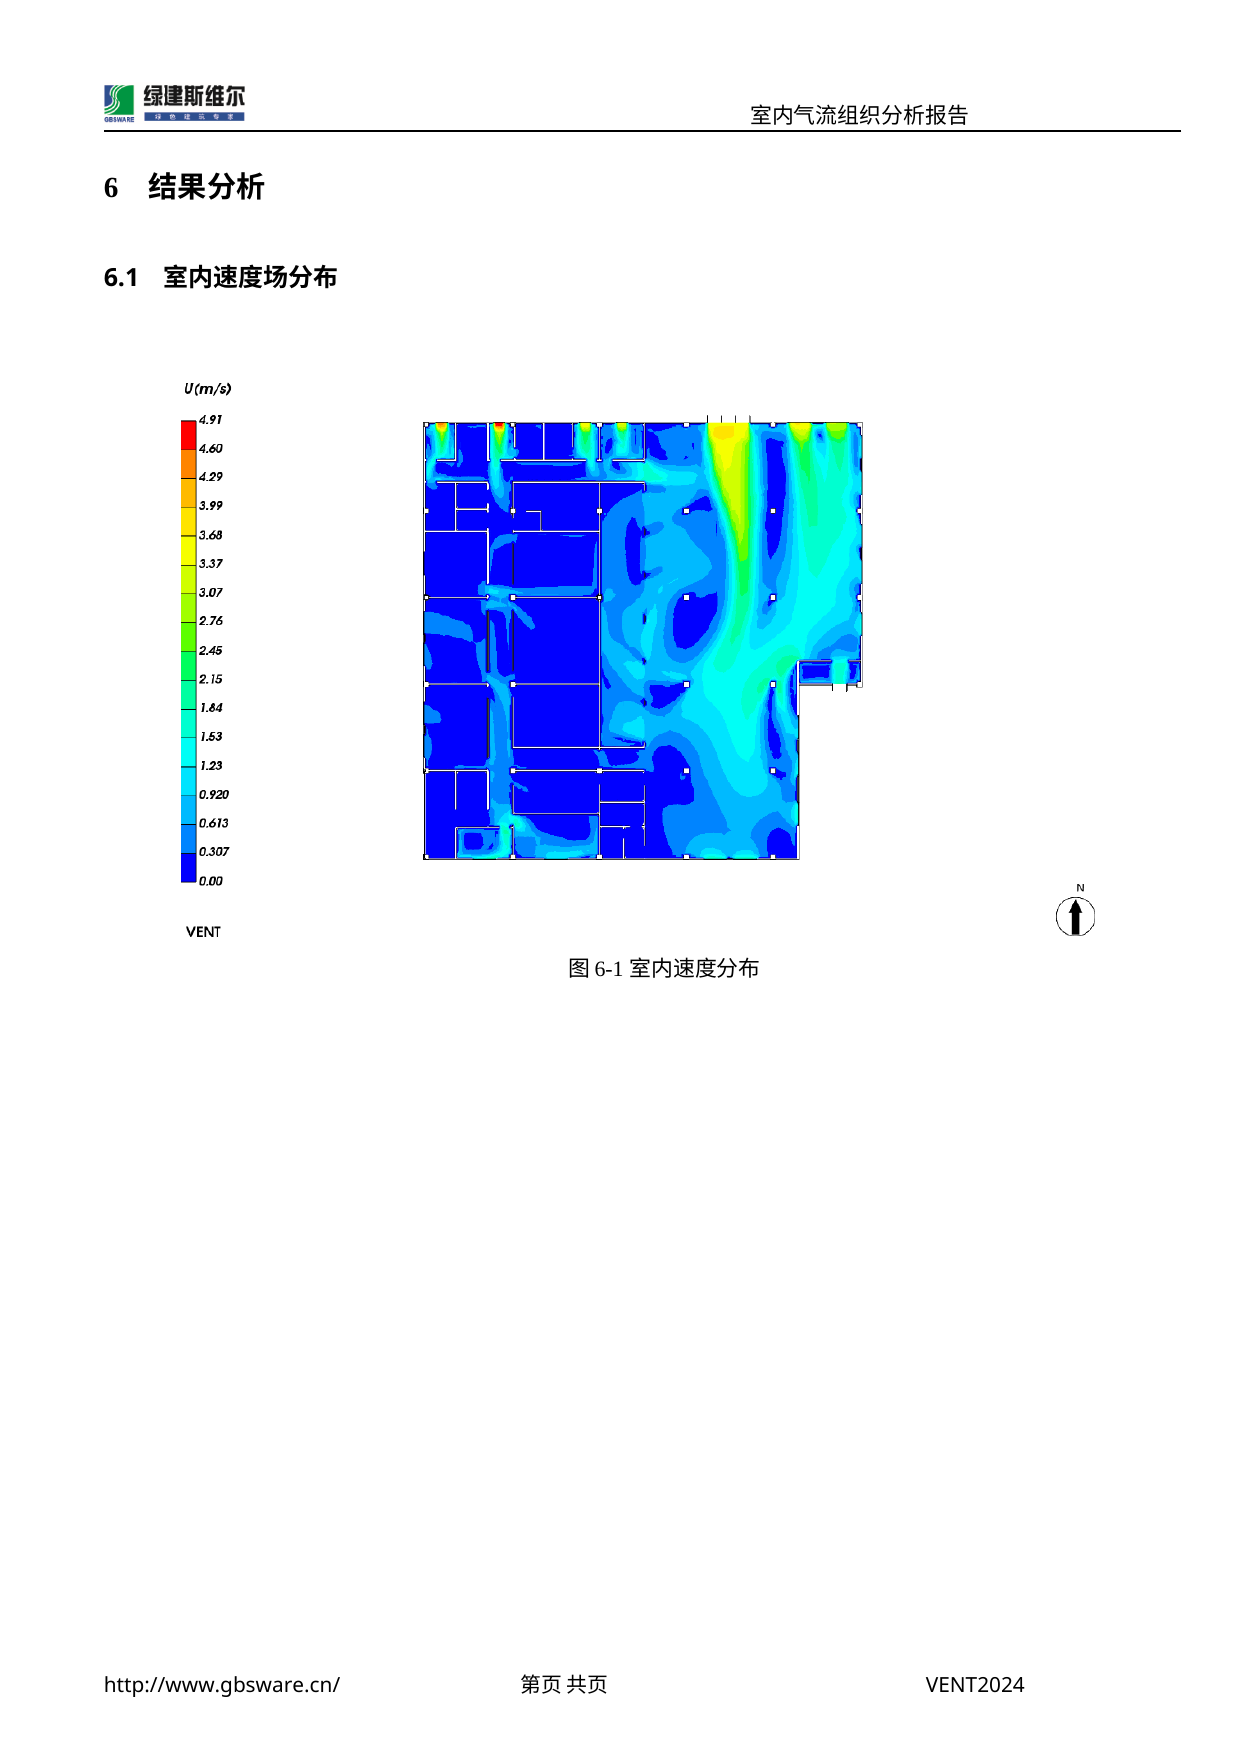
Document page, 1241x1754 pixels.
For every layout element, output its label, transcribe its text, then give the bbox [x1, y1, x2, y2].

text 图6-1 室内速度分布 [103, 950, 1181, 983]
subtitle 室内速度场分布 [103, 243, 1181, 308]
picture [103, 82, 246, 124]
picture [177, 332, 1108, 949]
subtitle 结果分析 [103, 153, 1181, 218]
